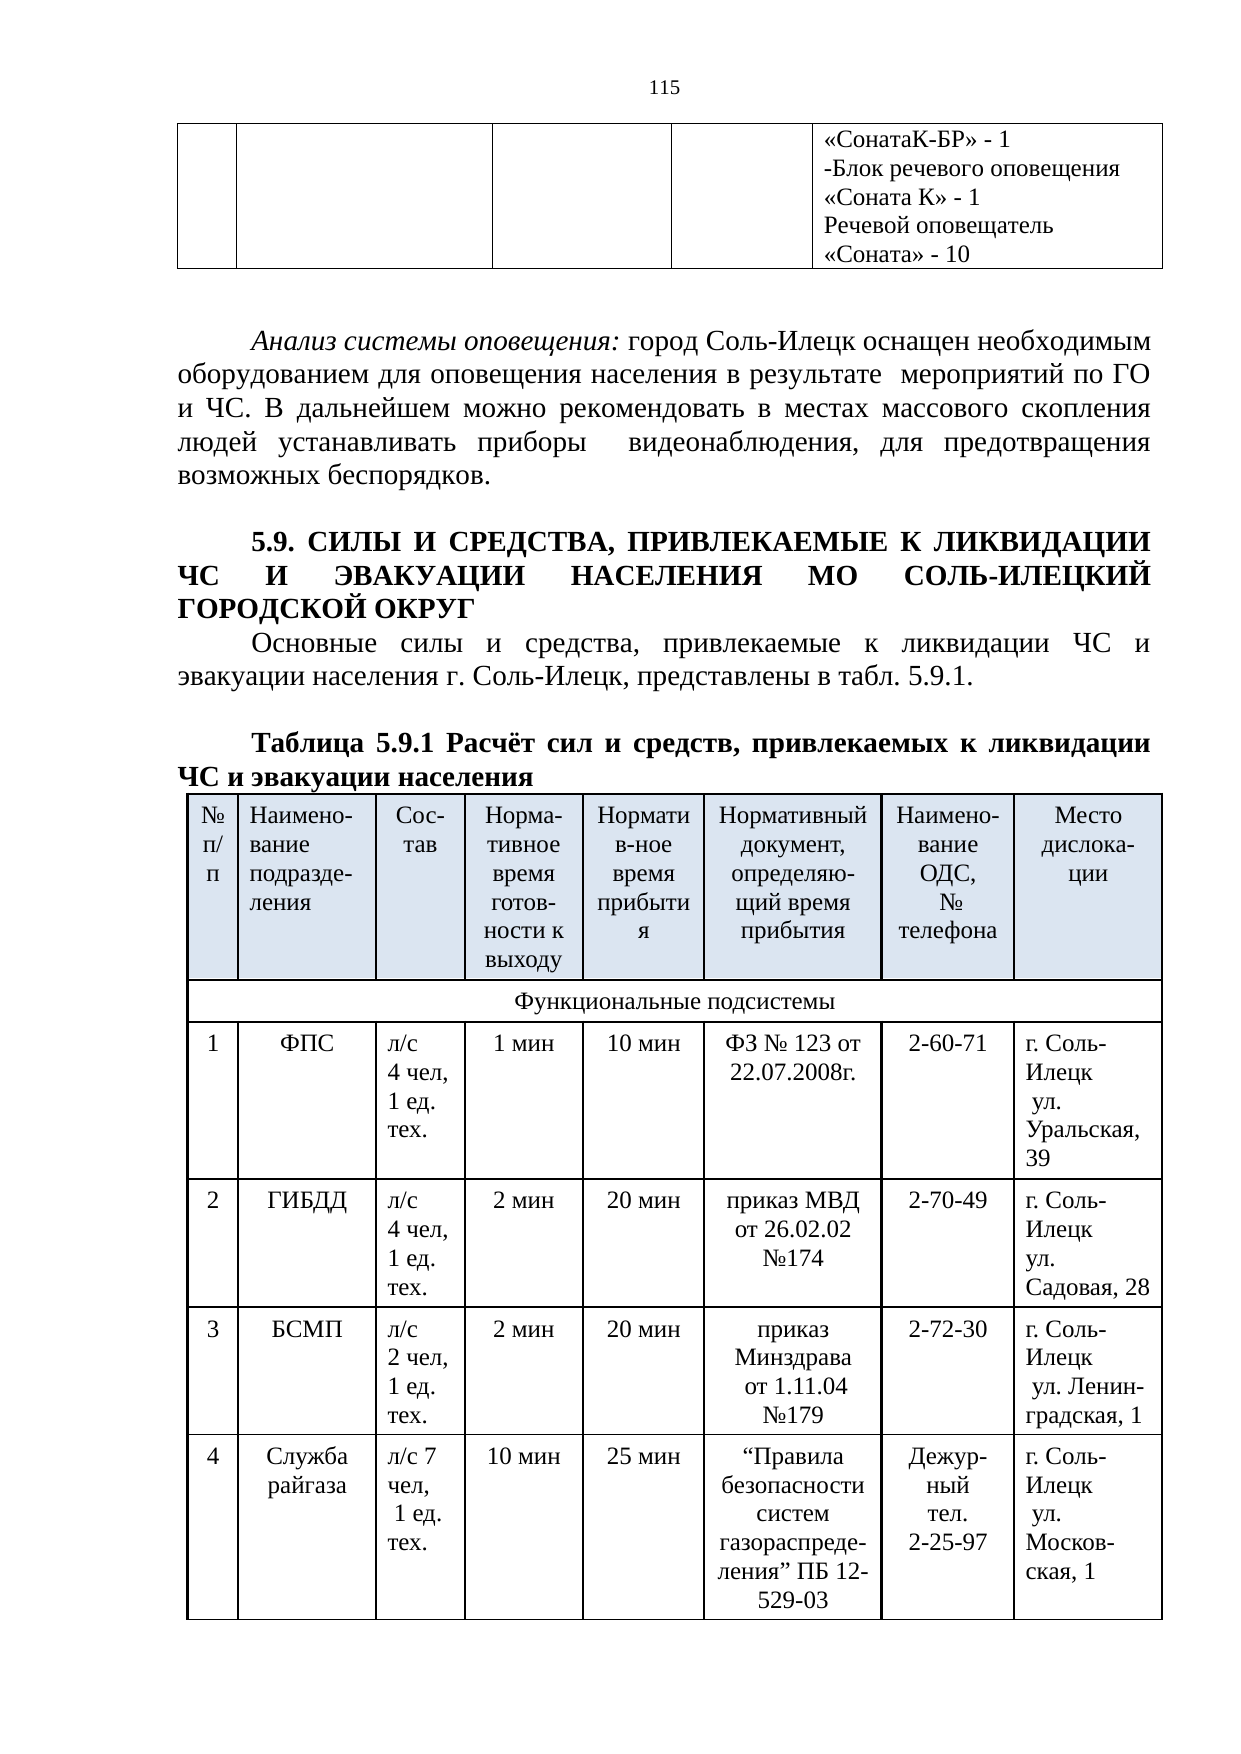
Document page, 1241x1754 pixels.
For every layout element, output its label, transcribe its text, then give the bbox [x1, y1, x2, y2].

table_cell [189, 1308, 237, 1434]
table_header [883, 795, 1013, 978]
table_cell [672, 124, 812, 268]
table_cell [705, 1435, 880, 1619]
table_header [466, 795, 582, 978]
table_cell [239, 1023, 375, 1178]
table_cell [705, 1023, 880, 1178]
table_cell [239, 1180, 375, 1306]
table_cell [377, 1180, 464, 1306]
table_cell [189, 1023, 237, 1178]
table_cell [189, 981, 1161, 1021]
text Анализ системы оповещения: город Соль-Илецк оснащен необходимым оборудованием для оповещения населения в результате мероприятий по ГО и ЧС. В дальнейшем можно рекомендовать в местах массового скопления людей устанавливать приборы видеонаблюдения, для предотвращения возможных беспорядков. [177, 323, 1152, 491]
text 5.9. СИЛЫ И СРЕДСТВА, ПРИВЛЕКАЕМЫЕ К ЛИКВИДАЦИИ ЧС И ЭВАКУАЦИИ НАСЕЛЕНИЯ МО СОЛЬ-ИЛЕЦКИЙ ГОРОДСКОЙ ОКРУГ [177, 524, 1152, 625]
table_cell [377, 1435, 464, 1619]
text Таблица 5.9.1 Расчёт сил и средств, привлекаемых к ликвидации ЧС и эвакуации населения [177, 726, 1152, 793]
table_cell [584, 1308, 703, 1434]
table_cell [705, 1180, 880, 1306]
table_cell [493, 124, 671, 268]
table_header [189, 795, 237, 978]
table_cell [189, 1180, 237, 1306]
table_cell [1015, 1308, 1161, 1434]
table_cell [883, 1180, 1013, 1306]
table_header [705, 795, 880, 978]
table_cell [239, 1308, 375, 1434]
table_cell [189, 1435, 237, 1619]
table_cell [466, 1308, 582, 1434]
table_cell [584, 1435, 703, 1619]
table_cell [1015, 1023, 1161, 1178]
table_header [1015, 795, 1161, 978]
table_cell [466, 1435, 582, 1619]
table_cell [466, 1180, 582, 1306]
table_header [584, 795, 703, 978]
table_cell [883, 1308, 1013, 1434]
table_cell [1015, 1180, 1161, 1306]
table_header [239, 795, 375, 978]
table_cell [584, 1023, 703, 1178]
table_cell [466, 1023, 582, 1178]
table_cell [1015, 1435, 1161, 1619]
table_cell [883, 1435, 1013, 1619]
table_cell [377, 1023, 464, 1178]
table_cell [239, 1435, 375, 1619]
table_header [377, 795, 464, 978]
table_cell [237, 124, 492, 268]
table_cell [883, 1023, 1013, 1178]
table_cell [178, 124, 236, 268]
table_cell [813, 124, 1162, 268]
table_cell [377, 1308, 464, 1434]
text Основные силы и средства, привлекаемые к ликвидации ЧС и эвакуации населения г. Соль-Илецк, представлены в табл. 5.9.1. [177, 625, 1152, 692]
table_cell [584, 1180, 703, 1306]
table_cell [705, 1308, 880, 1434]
